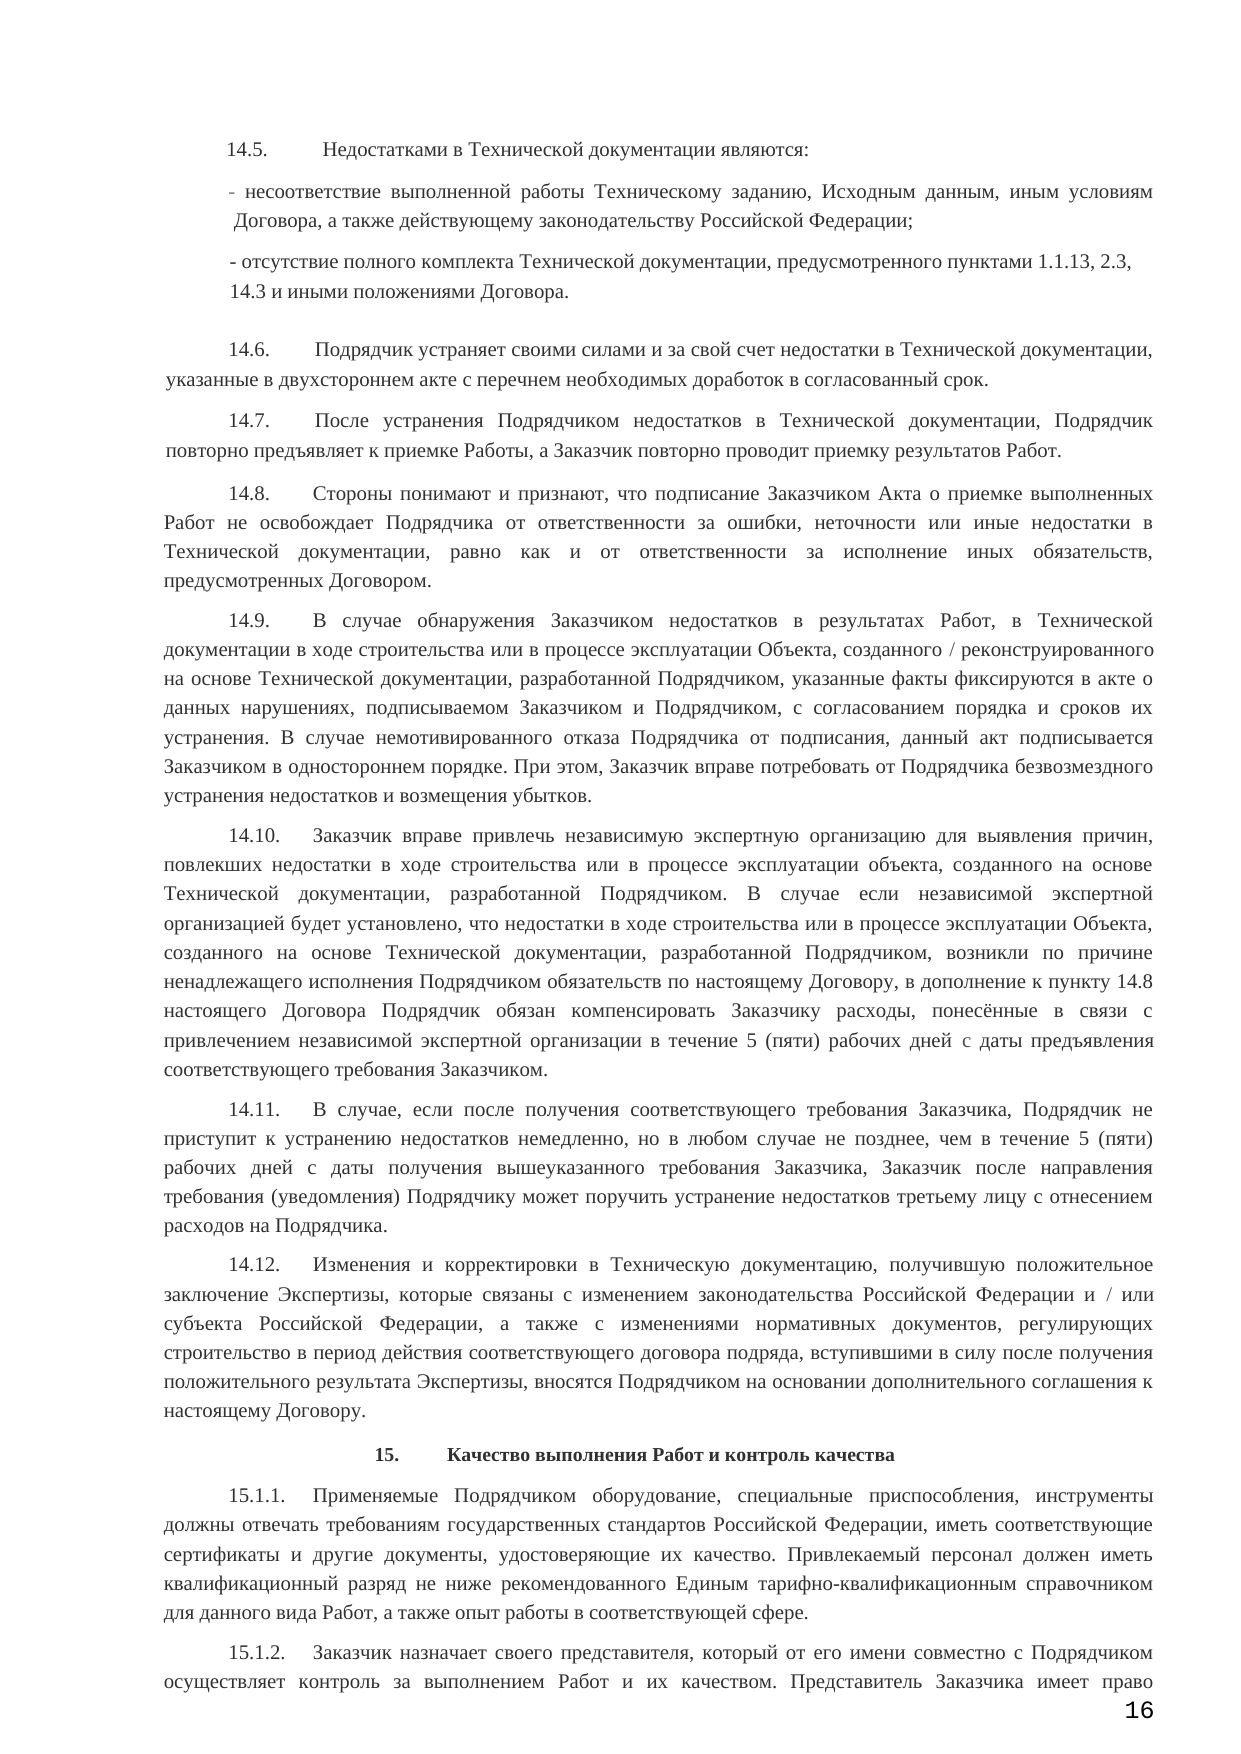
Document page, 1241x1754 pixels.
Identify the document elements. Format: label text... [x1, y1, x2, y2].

list В случае, если после получения соответствующего требования Заказчика, Подрядчик не приступит к устранению недостатков немедленно, но в любом случае не позднее, чем в течение 5 (пяти) рабочих дней с даты получения вышеуказанного требования Заказчика, Заказчик после направления требования (уведомления) Подрядчику может поручить устранение недостатков третьему лицу с отнесением расходов на Подрядчика. [163, 1097, 1154, 1237]
list Недостатками в Технической документации являются: [226, 137, 1154, 161]
list Изменения и корректировки в Техническую документацию, получившую положительное заключение Экспертизы, которые связаны с изменением законодательства Российской Федерации и / или субъекта Российской Федерации, а также с изменениями нормативных документов, регулирующих строительство в период действия соответствующего договора подряда, вступившими в силу после получения положительного результата Экспертизы, вносятся Подрядчиком на основании дополнительного соглашения к настоящему Договору. [163, 1252, 1154, 1422]
list Подрядчик устраняет своими силами и за свой счет недостатки в Технической документации, указанные в двухстороннем акте с перечнем необходимых доработок в согласованный срок. [166, 337, 1154, 391]
list После устранения Подрядчиком недостатков в Технической документации, Подрядчик повторно предъявляет к приемке Работы, а Заказчик повторно проводит приемку результатов Работ. [166, 408, 1154, 462]
list Заказчик вправе привлечь независимую экспертную организацию для выявления причин, повлекших недостатки в ходе строительства или в процессе эксплуатации объекта, созданного на основе Технической документации, разработанной Подрядчиком. В случае если независимой экспертной организацией будет установлено, что недостатки в ходе строительства или в процессе эксплуатации Объекта, созданного на основе Технической документации, разработанной Подрядчиком, возникли по причине ненадлежащего исполнения Подрядчиком обязательств по настоящему Договору, в дополнение к пункту 14.8 настоящего Договора Подрядчик обязан компенсировать Заказчику расходы, понесённые в связи с привлечением независимой экспертной организации в течение 5 (пяти) рабочих дней с даты предъявления соответствующего требования Заказчиком. [163, 823, 1154, 1081]
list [163, 1640, 1154, 1693]
text - отсутствие полного комплекта Технической документации, предусмотренного пунктами 1.1.13, 2.3, [219, 249, 1154, 273]
list Качество выполнения Работ и контроль качества [116, 1443, 1154, 1466]
list Стороны понимают и признают, что подписание Заказчиком Акта о приемке выполненных Работ не освобождает Подрядчика от ответственности за ошибки, неточности или иные недостатки в Технической документации, равно как и от ответственности за исполнение иных обязательств, предусмотренных Договором. [163, 481, 1154, 592]
list В случае обнаружения Заказчиком недостатков в результатах Работ, в Технической документации в ходе строительства или в процессе эксплуатации Объекта, созданного / реконструированного на основе Технической документации, разработанной Подрядчиком, указанные факты фиксируются в акте о данных нарушениях, подписываемом Заказчиком и Подрядчиком, с согласованием порядка и сроков их устранения. В случае немотивированного отказа Подрядчика от подписания, данный акт подписывается Заказчиком в одностороннем порядке. При этом, Заказчик вправе потребовать от Подрядчика безвозмездного устранения недостатков и возмещения убытков. [163, 607, 1154, 807]
list Применяемые Подрядчиком оборудование, специальные приспособления, инструменты должны отвечать требованиям государственных стандартов Российской Федерации, иметь соответствующие сертификаты и другие документы, удостоверяющие их качество. Привлекаемый персонал должен иметь квалификационный разряд не ниже рекомендованного Единым тарифно-квалификационным справочником для данного вида Работ, а также опыт работы в соответствующей сфере. [163, 1483, 1154, 1624]
text 14.3 и иными положениями Договора. [219, 279, 1154, 303]
text - несоответствие выполненной работы Техническому заданию, Исходным данным, иным условиям Договора, а также действующему законодательству Российской Федерации; [228, 179, 1154, 232]
